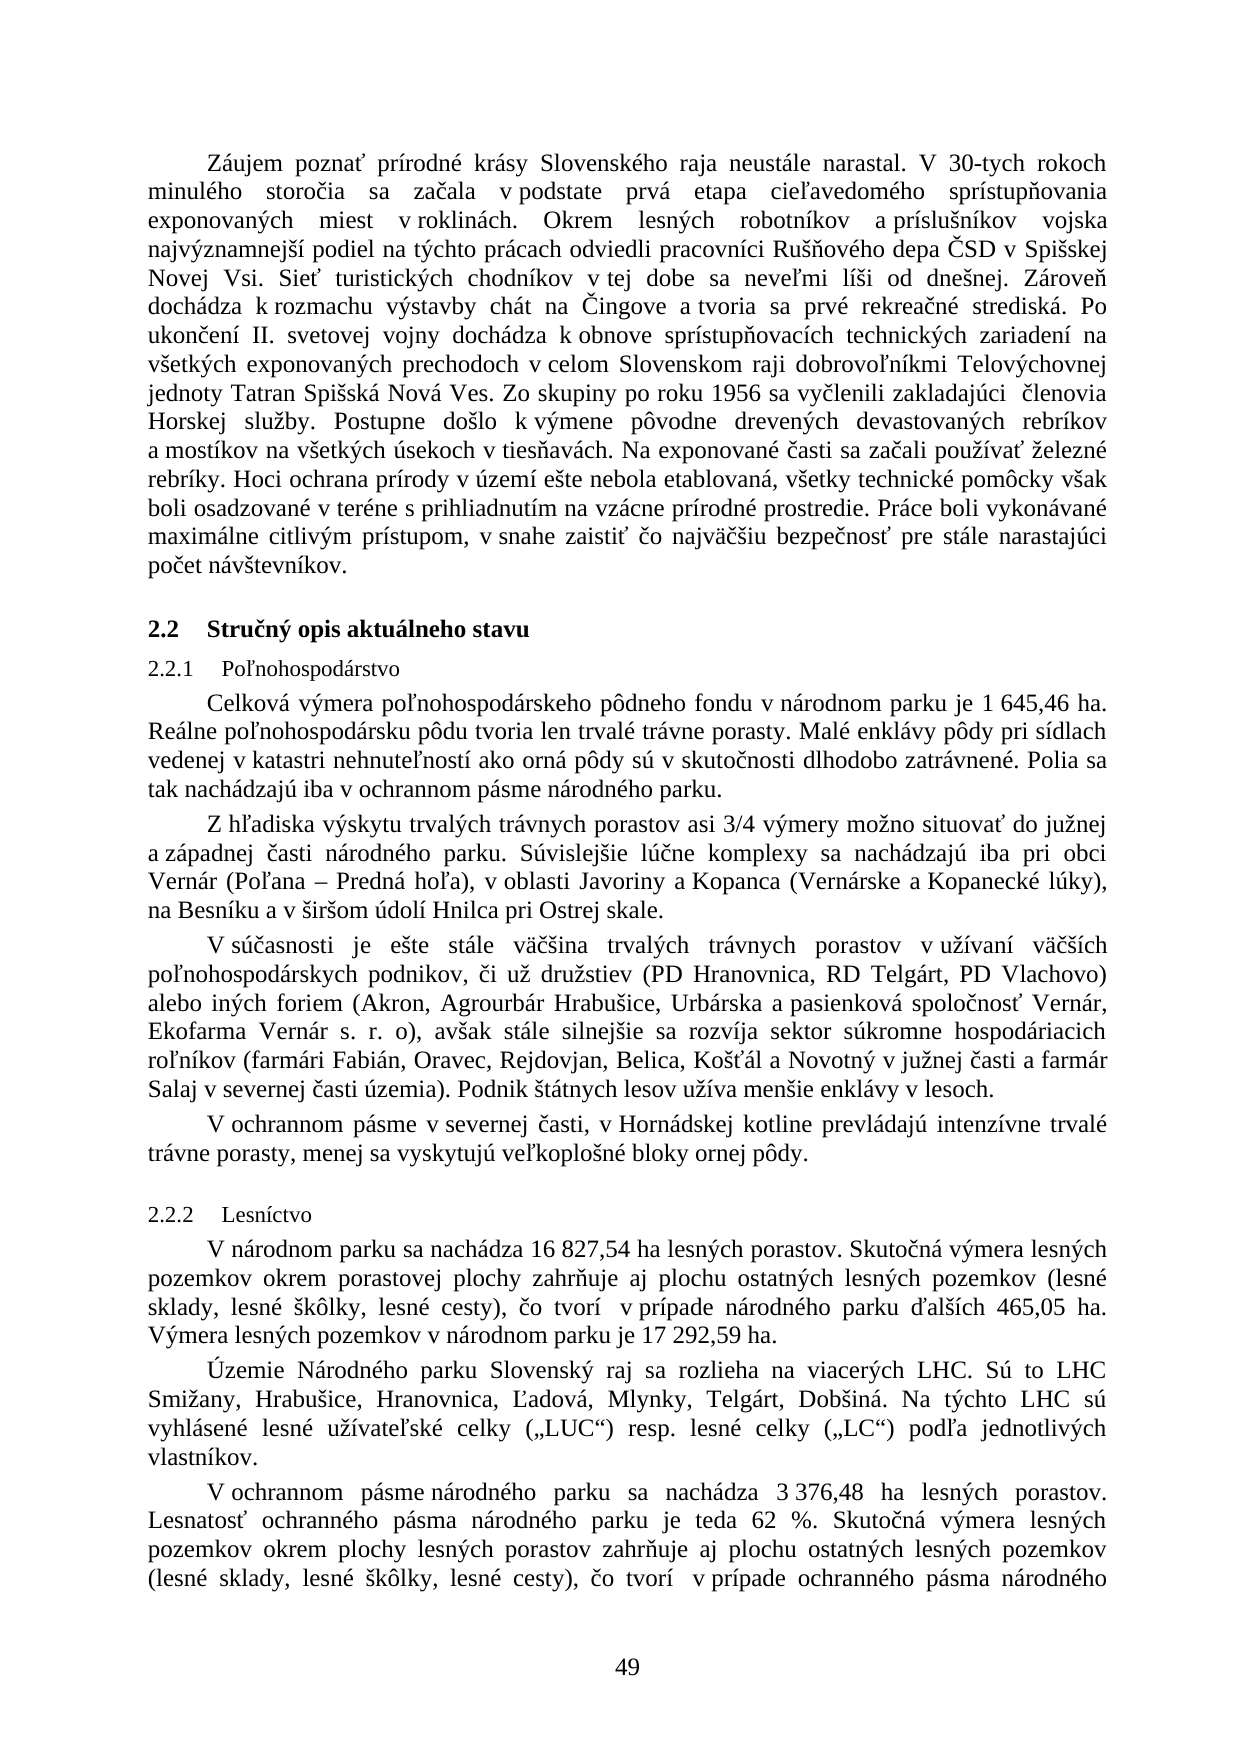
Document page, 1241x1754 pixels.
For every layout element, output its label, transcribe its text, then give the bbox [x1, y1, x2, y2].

text V národnom parku sa nachádza 16 827,54 ha lesných porastov. Skutočná výmera lesných pozemkov okrem porastovej plochy zahrňuje aj plochu ostatných lesných pozemkov (lesné sklady, lesné škôlky, lesné cesty), čo tvorí v prípade národného parku ďalších 465,05 ha. Výmera lesných pozemkov v národnom parku je 17 292,59 ha. [148, 1234, 1107, 1349]
subtitle 2.2.1 Poľnohospodárstvo [148, 655, 1107, 681]
text Celková výmera poľnohospodárskeho pôdneho fondu v národnom parku je 1 645,46 ha. Reálne poľnohospodársku pôdu tvoria len trvalé trávne porasty. Malé enklávy pôdy pri sídlach vedenej v katastri nehnuteľností ako orná pôdy sú v skutočnosti dlhodobo zatrávnené. Polia sa tak nachádzajú iba v ochrannom pásme národného parku. [148, 688, 1107, 803]
text Záujem poznať prírodné krásy Slovenského raja neustále narastal. V 30-tych rokoch minulého storočia sa začala v podstate prvá etapa cieľavedomého sprístupňovania exponovaných miest v roklinách. Okrem lesných robotníkov a príslušníkov vojska najvýznamnejší podiel na týchto prácach odviedli pracovníci Rušňového depa ČSD v Spišskej Novej Vsi. Sieť turistických chodníkov v tej dobe sa neveľmi líši od dnešnej. Zároveň dochádza k rozmachu výstavby chát na Čingove a tvoria sa prvé rekreačné strediská. Po ukončení II. svetovej vojny dochádza k obnove sprístupňovacích technických zariadení na všetkých exponovaných prechodoch v celom Slovenskom raji dobrovoľníkmi Telovýchovnej jednoty Tatran Spišská Nová Ves. Zo skupiny po roku 1956 sa vyčlenili zakladajúci členovia Horskej služby. Postupne došlo k výmene pôvodne drevených devastovaných rebríkov a mostíkov na všetkých úsekoch v tiesňavách. Na exponované časti sa začali používať železné rebríky. Hoci ochrana prírody v území ešte nebola etablovaná, všetky technické pomôcky však boli osadzované v teréne s prihliadnutím na vzácne prírodné prostredie. Práce boli vykonávané maximálne citlivým prístupom, v snahe zaistiť čo najväčšiu bezpečnosť pre stále narastajúci počet návštevníkov. [148, 148, 1107, 579]
text Z hľadiska výskytu trvalých trávnych porastov asi 3/4 výmery možno situovať do južnej a západnej časti národného parku. Súvislejšie lúčne komplexy sa nachádzajú iba pri obci Vernár (Poľana – Predná hoľa), v oblasti Javoriny a Kopanca (Vernárske a Kopanecké lúky), na Besníku a v širšom údolí Hnilca pri Ostrej skale. [148, 809, 1107, 924]
subtitle Stručný opis aktuálneho stavu [148, 614, 1107, 643]
text Územie Národného parku Slovenský raj sa rozlieha na viacerých LHC. Sú to LHC Smižany, Hrabušice, Hranovnica, Ľadová, Mlynky, Telgárt, Dobšiná. Na týchto LHC sú vyhlásené lesné užívateľské celky („LUC“) resp. lesné celky („LC“) podľa jednotlivých vlastníkov. [148, 1355, 1107, 1470]
subtitle Lesníctvo [148, 1201, 1107, 1228]
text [148, 1477, 1107, 1592]
text V ochrannom pásme v severnej časti, v Hornádskej kotline prevládajú intenzívne trvalé trávne porasty, menej sa vyskytujú veľkoplošné bloky ornej pôdy. [148, 1109, 1107, 1166]
text V súčasnosti je ešte stále väčšina trvalých trávnych porastov v užívaní väčších poľnohospodárskych podnikov, či už družstiev (PD Hranovnica, RD Telgárt, PD Vlachovo) alebo iných foriem (Akron, Agrourbár Hrabušice, Urbárska a pasienková spoločnosť Vernár, Ekofarma Vernár s. r. o), avšak stále silnejšie sa rozvíja sektor súkromne hospodáriacich roľníkov (farmári Fabián, Oravec, Rejdovjan, Belica, Košťál a Novotný v južnej časti a farmár Salaj v severnej časti územia). Podnik štátnych lesov užíva menšie enklávy v lesoch. [148, 930, 1107, 1103]
